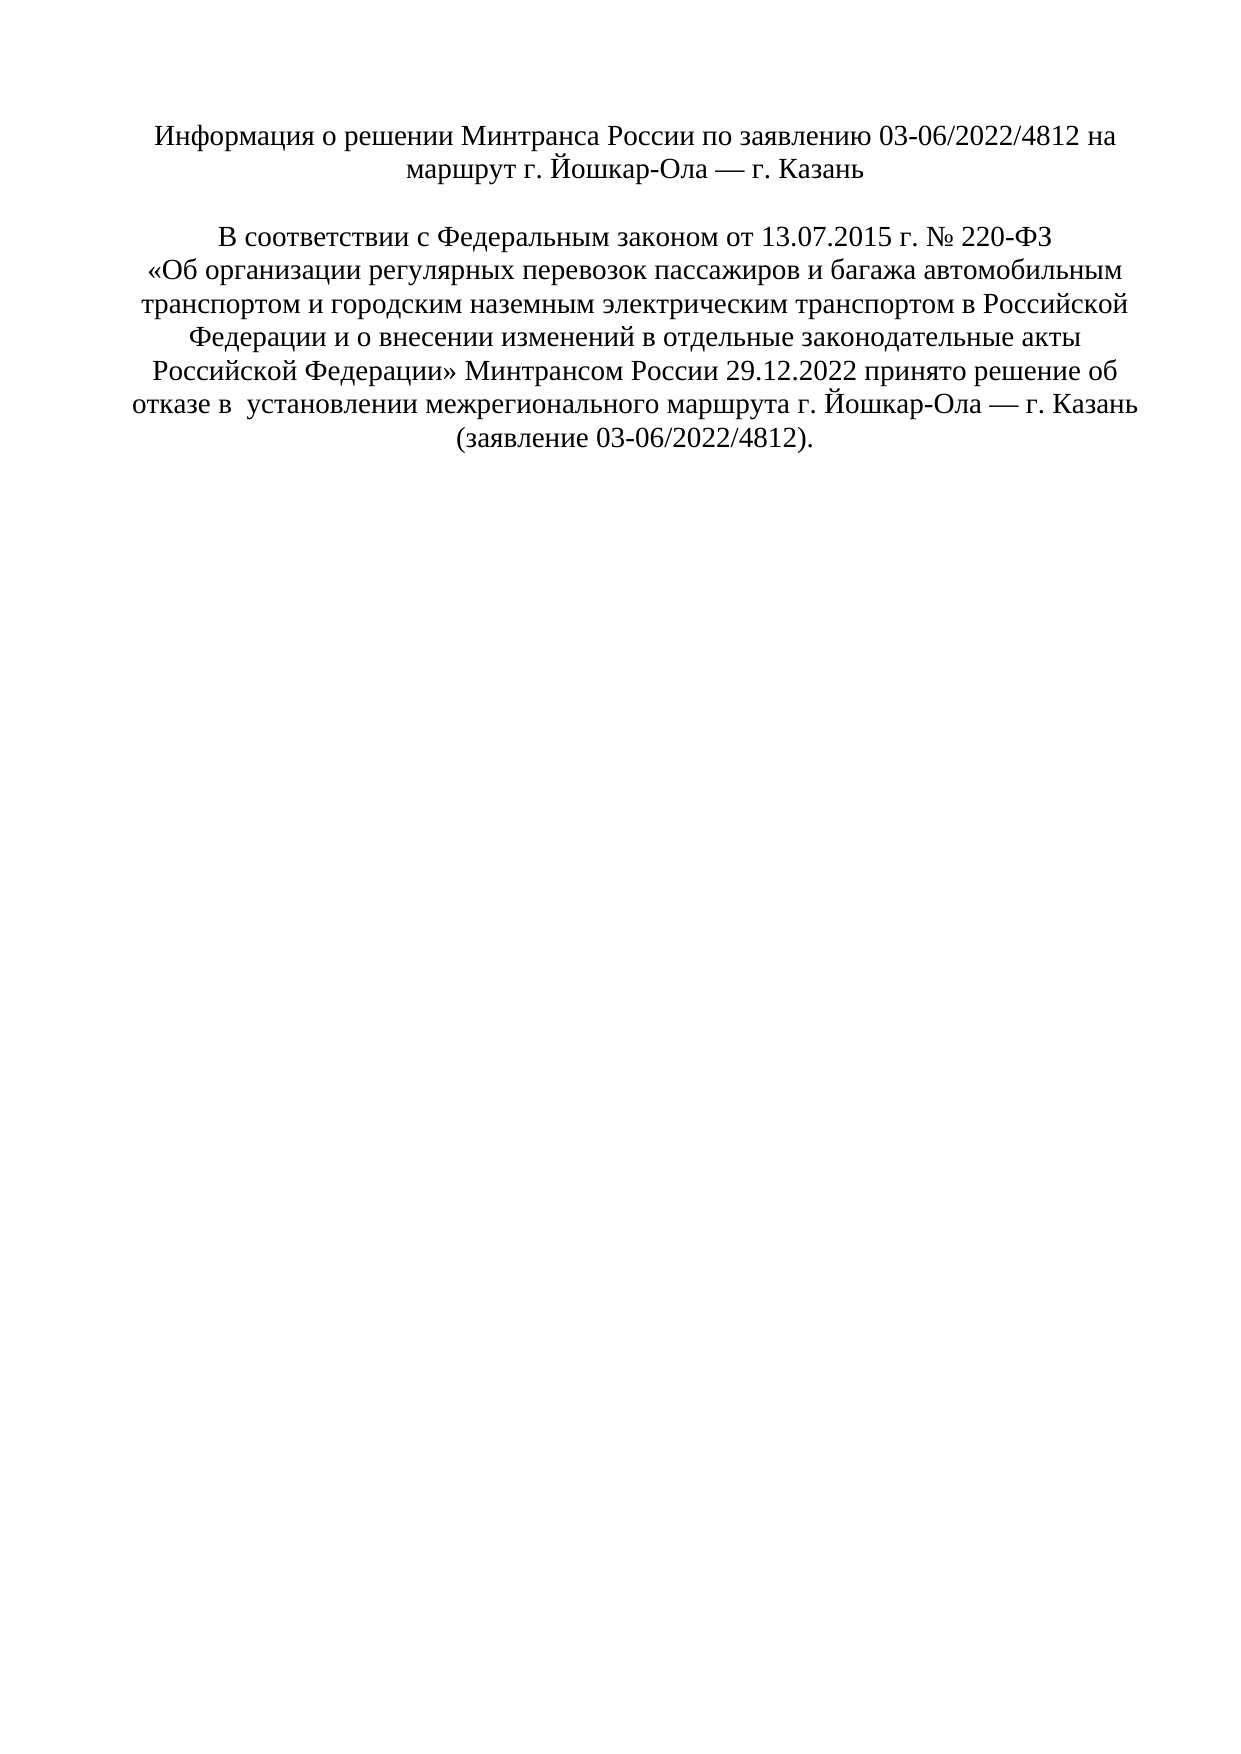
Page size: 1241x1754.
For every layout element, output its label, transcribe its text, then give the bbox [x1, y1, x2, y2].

text Информация о решении Минтранса России по заявлению 03-06/2022/4812 на маршрут г. Йошкар-Ола — г. Казань [118, 118, 1152, 185]
text В соответствии с Федеральным законом от 13.07.2015 г. № 220-ФЗ «Об организации регулярных перевозок пассажиров и багажа автомобильным транспортом и городским наземным электрическим транспортом в Российской Федерации и о внесении изменений в отдельные законодательные акты Российской Федерации» Минтрансом России 29.12.2022 принято решение об отказе в установлении межрегионального маршрута г. Йошкар-Ола — г. Казань (заявление 03-06/2022/4812). [118, 219, 1152, 453]
